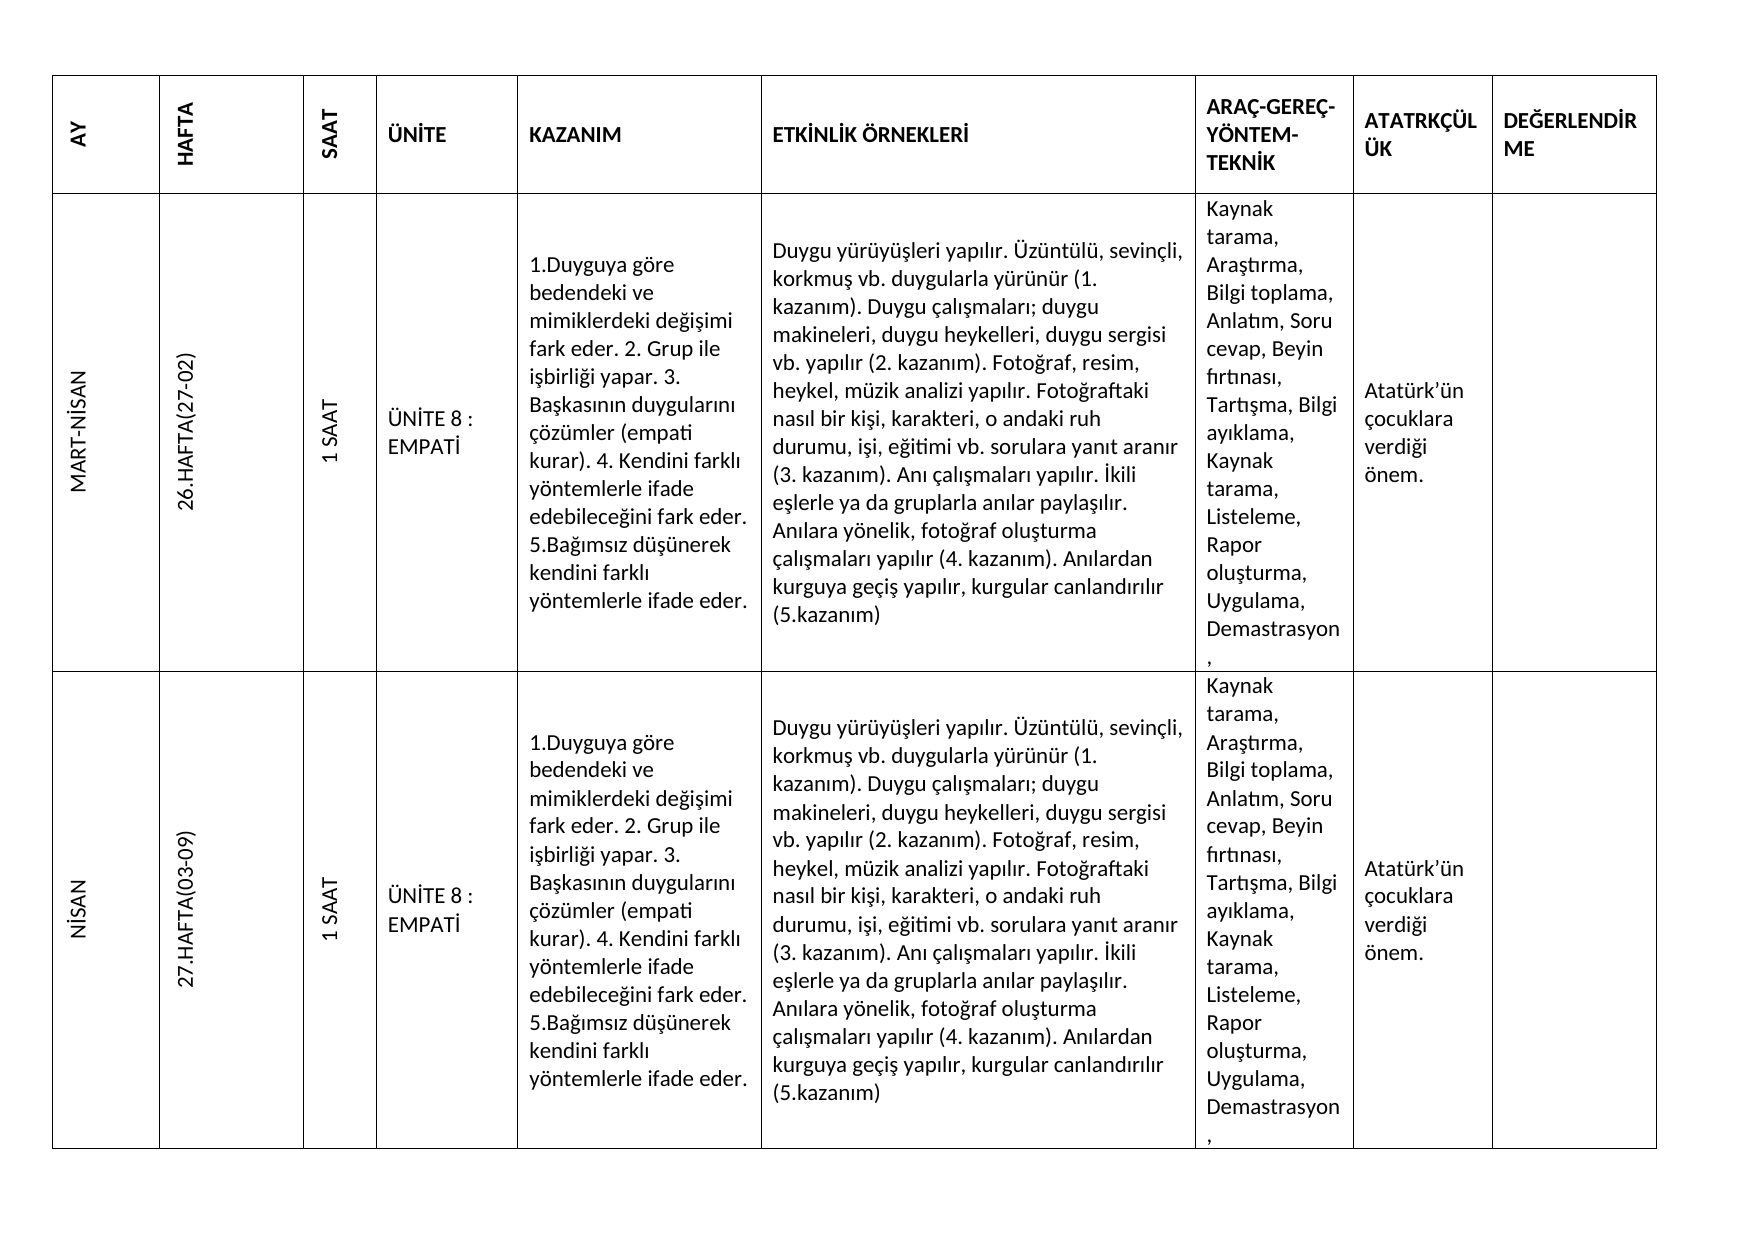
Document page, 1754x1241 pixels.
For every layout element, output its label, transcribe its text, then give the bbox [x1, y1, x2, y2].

table_cell NİSAN [53, 672, 159, 1148]
table_header HAFTA [160, 76, 303, 193]
table_header ÜNİTE [377, 76, 517, 193]
table_cell ÜNİTE 8 : EMPATİ [377, 194, 517, 671]
table_header AY [53, 76, 159, 193]
table_header KAZANIM [518, 76, 761, 193]
table_cell 1 SAAT [304, 194, 376, 671]
table_cell [1493, 194, 1656, 671]
table_cell 1 SAAT [304, 672, 376, 1148]
table_header DEĞERLENDİRME [1493, 76, 1656, 193]
table_header ATATRKÇÜLÜK [1354, 76, 1492, 193]
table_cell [1196, 194, 1353, 671]
table_cell Atatürk’ün çocuklara verdiği önem. [1354, 194, 1492, 671]
table_cell MART-NİSAN [53, 194, 159, 671]
table_cell Atatürk’ün çocuklara verdiği önem. [1354, 672, 1492, 1148]
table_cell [762, 672, 1195, 1148]
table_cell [1196, 672, 1353, 1148]
table_header ETKİNLİK ÖRNEKLERİ [762, 76, 1195, 193]
table_cell ÜNİTE 8 : EMPATİ [377, 672, 517, 1148]
table_header SAAT [304, 76, 376, 193]
table_header ARAÇ-GEREÇ-YÖNTEM-TEKNİK [1196, 76, 1353, 193]
table_cell 27.HAFTA(03-09) [160, 672, 303, 1148]
table_cell 26.HAFTA(27-02) [160, 194, 303, 671]
table_cell [1493, 672, 1656, 1148]
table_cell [518, 672, 761, 1148]
